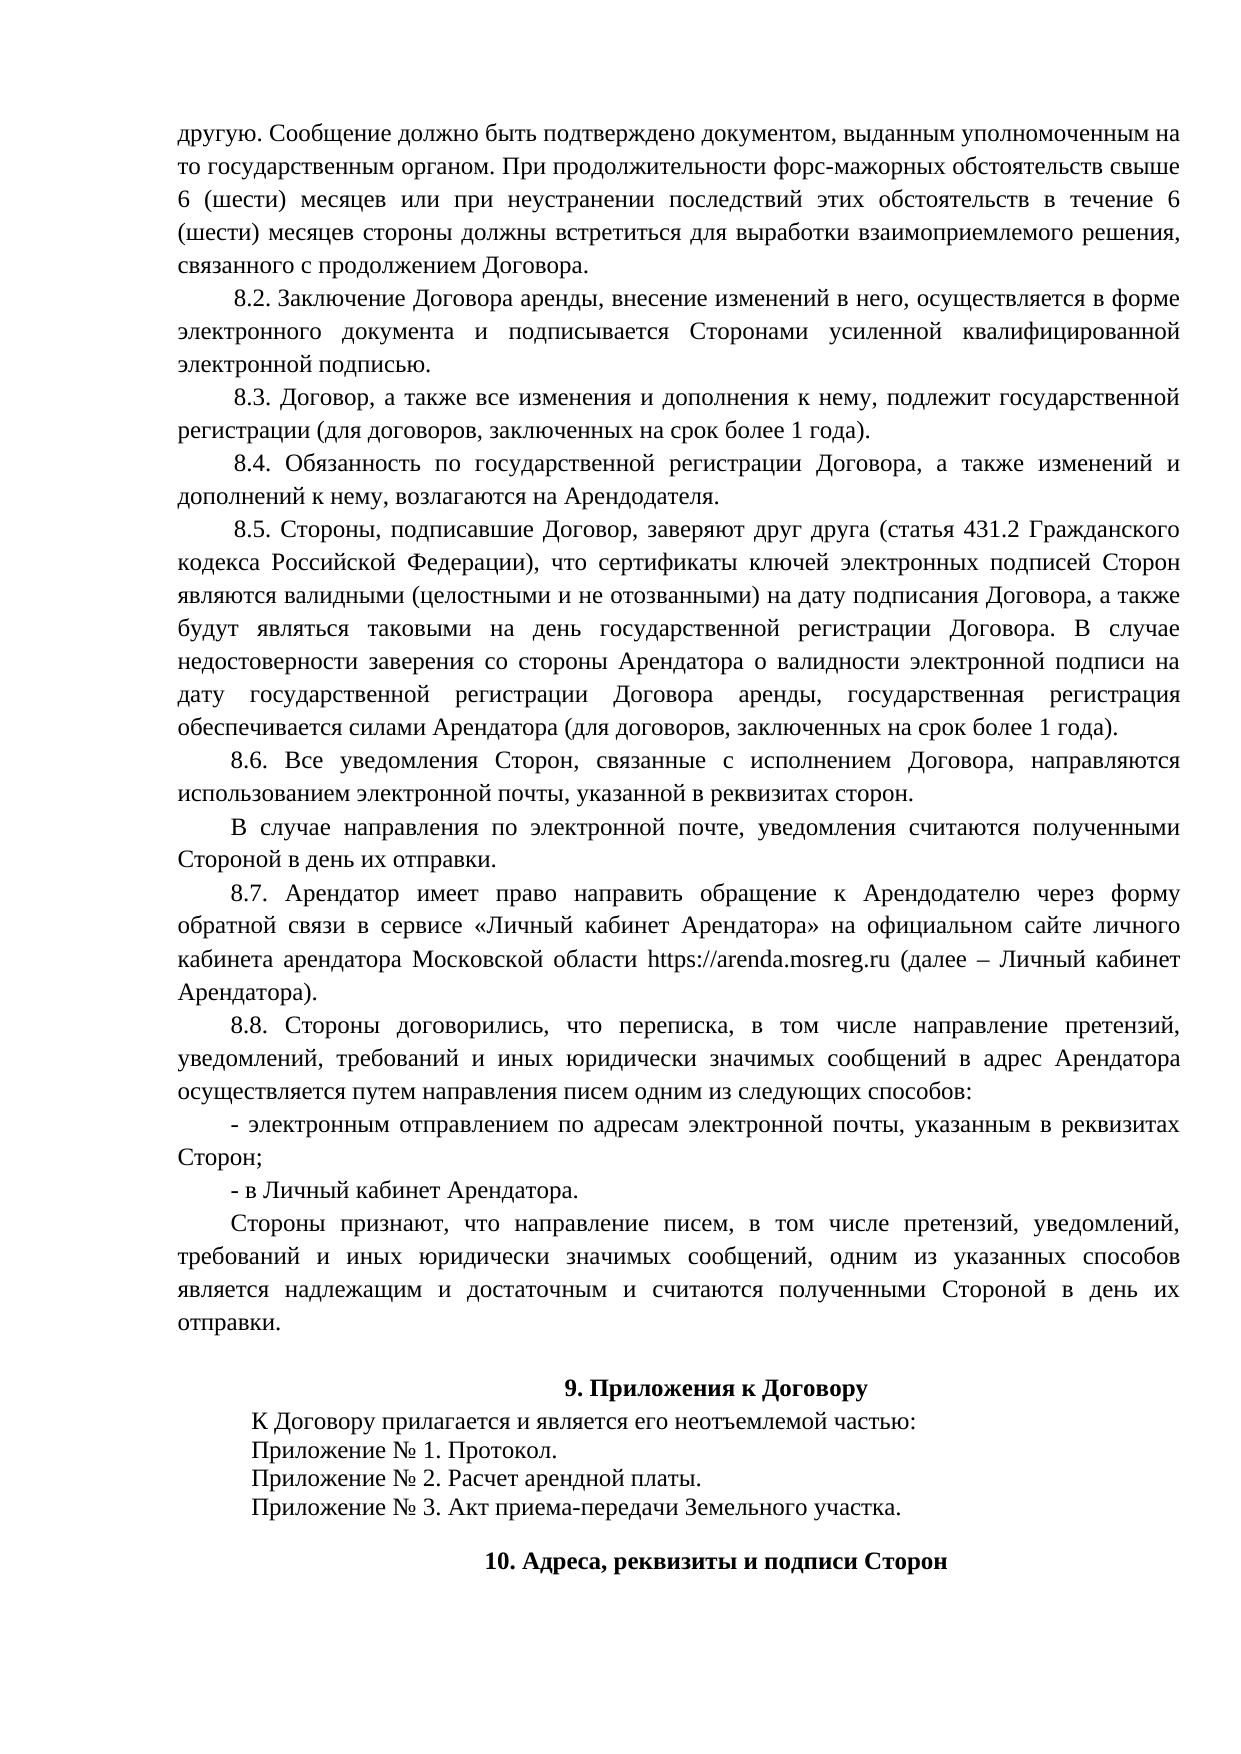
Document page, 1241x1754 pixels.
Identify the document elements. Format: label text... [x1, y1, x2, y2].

text 10. Адреса, реквизиты и подписи Сторон [177, 1546, 1181, 1575]
text Стороны признают, что направление писем, в том числе претензий, уведомлений, требований и иных юридически значимых сообщений, одним из указанных способов является надлежащим и достаточным и считаются полученными Стороной в день их отправки. [177, 1208, 1181, 1336]
text 8.7. Арендатор имеет право направить обращение к Арендодателю через форму обратной связи в сервисе «Личный кабинет Арендатора» на официальном сайте личного кабинета арендатора Московской области https://arenda.mosreg.ru (далее – Личный кабинет Арендатора). [177, 878, 1181, 1005]
text Приложение № 2. Расчет арендной платы. [177, 1463, 1181, 1492]
text - в Личный кабинет Арендатора. [177, 1175, 1181, 1203]
text К Договору прилагается и является его неотъемлемой частью: [177, 1406, 1181, 1435]
text Приложение № 1. Протокол. [177, 1435, 1181, 1463]
text 8.4. Обязанность по государственной регистрации Договора, а также изменений и дополнений к нему, возлагаются на Арендодателя. [177, 448, 1181, 510]
text 8.8. Стороны договорились, что переписка, в том числе направление претензий, уведомлений, требований и иных юридически значимых сообщений в адрес Арендатора осуществляется путем направления писем одним из следующих способов: [177, 1010, 1181, 1104]
text Приложение № 3. Акт приема-передачи Земельного участка. [177, 1492, 1181, 1521]
text - электронным отправлением по адресам электронной почты, указанным в реквизитах Сторон; [177, 1109, 1181, 1171]
text В случае направления по электронной почте, уведомления считаются полученными Стороной в день их отправки. [177, 812, 1181, 873]
text 8.6. Все уведомления Сторон, связанные с исполнением Договора, направляются использованием электронной почты, указанной в реквизитах сторон. [177, 746, 1181, 807]
text 9. Приложения к Договору [177, 1373, 1181, 1402]
text 8.2. Заключение Договора аренды, внесение изменений в него, осуществляется в форме электронного документа и подписывается Сторонами усиленной квалифицированной электронной подписью. [177, 283, 1181, 378]
text 8.5. Стороны, подписавшие Договор, заверяют друг друга (статья 431.2 Гражданского кодекса Российской Федерации), что сертификаты ключей электронных подписей Сторон являются валидными (целостными и не отозванными) на дату подписания Договора, а также будут являться таковыми на день государственной регистрации Договора. В случае недостоверности заверения со стороны Арендатора о валидности электронной подписи на дату государственной регистрации Договора аренды, государственная регистрация обеспечивается силами Арендатора (для договоров, заключенных на срок более 1 года). [177, 514, 1181, 741]
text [177, 118, 1181, 279]
text 8.3. Договор, а также все изменения и дополнения к нему, подлежит государственной регистрации (для договоров, заключенных на срок более 1 года). [177, 382, 1181, 444]
